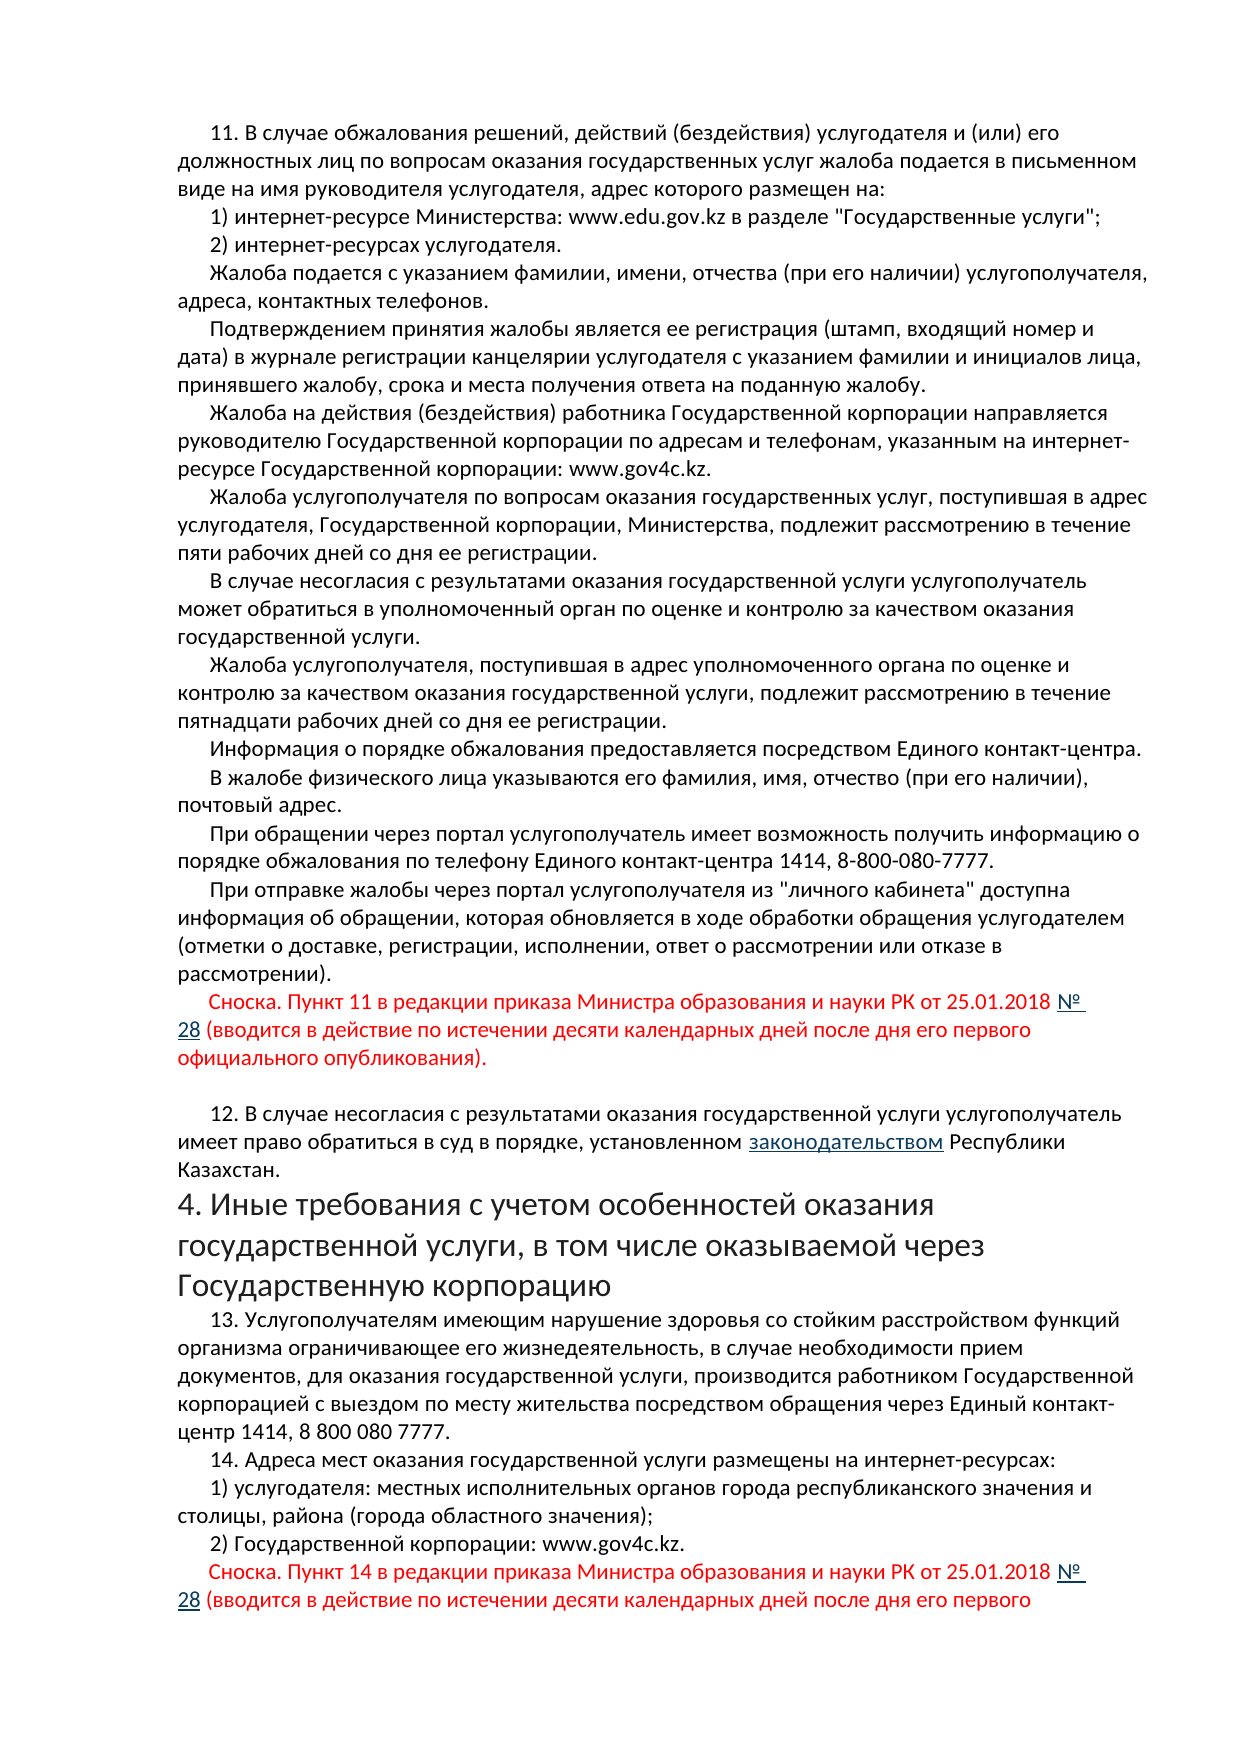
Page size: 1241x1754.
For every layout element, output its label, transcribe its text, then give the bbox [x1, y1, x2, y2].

text 4. Иные требования с учетом особенностей оказания государственной услуги, в том числе оказываемой через Государственную корпорацию [177, 1183, 1152, 1305]
text 11. В случае обжалования решений, действий (бездействия) услугодателя и (или) его должностных лиц по вопросам оказания государственных услуг жалоба подается в письменном виде на имя руководителя услугодателя, адрес которого размещен на: [177, 118, 1152, 202]
text 1) интернет-ресурсе Министерства: www.edu.gov.kz в разделе "Государственные услуги"; [177, 202, 1152, 230]
text Жалоба услугополучателя по вопросам оказания государственных услуг, поступившая в адрес услугодателя, Государственной корпорации, Министерства, подлежит рассмотрению в течение пяти рабочих дней со дня ее регистрации. [177, 482, 1152, 566]
text 12. В случае несогласия с результатами оказания государственной услуги услугополучатель имеет право обратиться в суд в порядке, установленном законодательством Республики Казахстан. [177, 1099, 1152, 1183]
text 1) услугодателя: местных исполнительных органов города республиканского значения и столицы, района (города областного значения); [177, 1473, 1152, 1529]
text Жалоба подается с указанием фамилии, имени, отчества (при его наличии) услугополучателя, адреса, контактных телефонов. [177, 258, 1152, 314]
text Жалоба услугополучателя, поступившая в адрес уполномоченного органа по оценке и контролю за качеством оказания государственной услуги, подлежит рассмотрению в течение пятнадцати рабочих дней со дня ее регистрации. [177, 651, 1152, 734]
text Подтверждением принятия жалобы является ее регистрация (штамп, входящий номер и дата) в журнале регистрации канцелярии услугодателя с указанием фамилии и инициалов лица, принявшего жалобу, срока и места получения ответа на поданную жалобу. [177, 314, 1152, 398]
text Жалоба на действия (бездействия) работника Государственной корпорации направляется руководителю Государственной корпорации по адресам и телефонам, указанным на интернет-ресурсе Государственной корпорации: www.gov4c.kz. [177, 398, 1152, 482]
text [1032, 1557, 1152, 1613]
text Сноска. Пункт 11 в редакции приказа Министра образования и науки РК от 25.01.2018 № 28 (вводится в действие по истечении десяти календарных дней после дня его первого официального опубликования). [177, 987, 1152, 1099]
text 2) Государственной корпорации: www.gov4c.kz. [177, 1529, 1152, 1557]
text 2) интернет-ресурсах услугодателя. [177, 230, 1152, 258]
text В случае несогласия с результатами оказания государственной услуги услугополучатель может обратиться в уполномоченный орган по оценке и контролю за качеством оказания государственной услуги. [177, 566, 1152, 651]
text При отправке жалобы через портал услугополучателя из "личного кабинета" доступна информация об обращении, которая обновляется в ходе обработки обращения услугодателем (отметки о доставке, регистрации, исполнении, ответ о рассмотрении или отказе в рассмотрении). [177, 875, 1152, 987]
text В жалобе физического лица указываются его фамилия, имя, отчество (при его наличии), почтовый адрес. [177, 763, 1152, 819]
text 14. Адреса мест оказания государственной услуги размещены на интернет-ресурсах: [177, 1445, 1152, 1473]
text Информация о порядке обжалования предоставляется посредством Единого контакт-центра. [177, 734, 1152, 763]
text При обращении через портал услугополучатель имеет возможность получить информацию о порядке обжалования по телефону Единого контакт-центра 1414, 8-800-080-7777. [177, 819, 1152, 875]
text 13. Услугополучателям имеющим нарушение здоровья со стойким расстройством функций организма ограничивающее его жизнедеятельность, в случае необходимости прием документов, для оказания государственной услуги, производится работником Государственной корпорацией с выездом по месту жительства посредством обращения через Единый контакт- центр 1414, 8 800 080 7777. [177, 1305, 1152, 1445]
